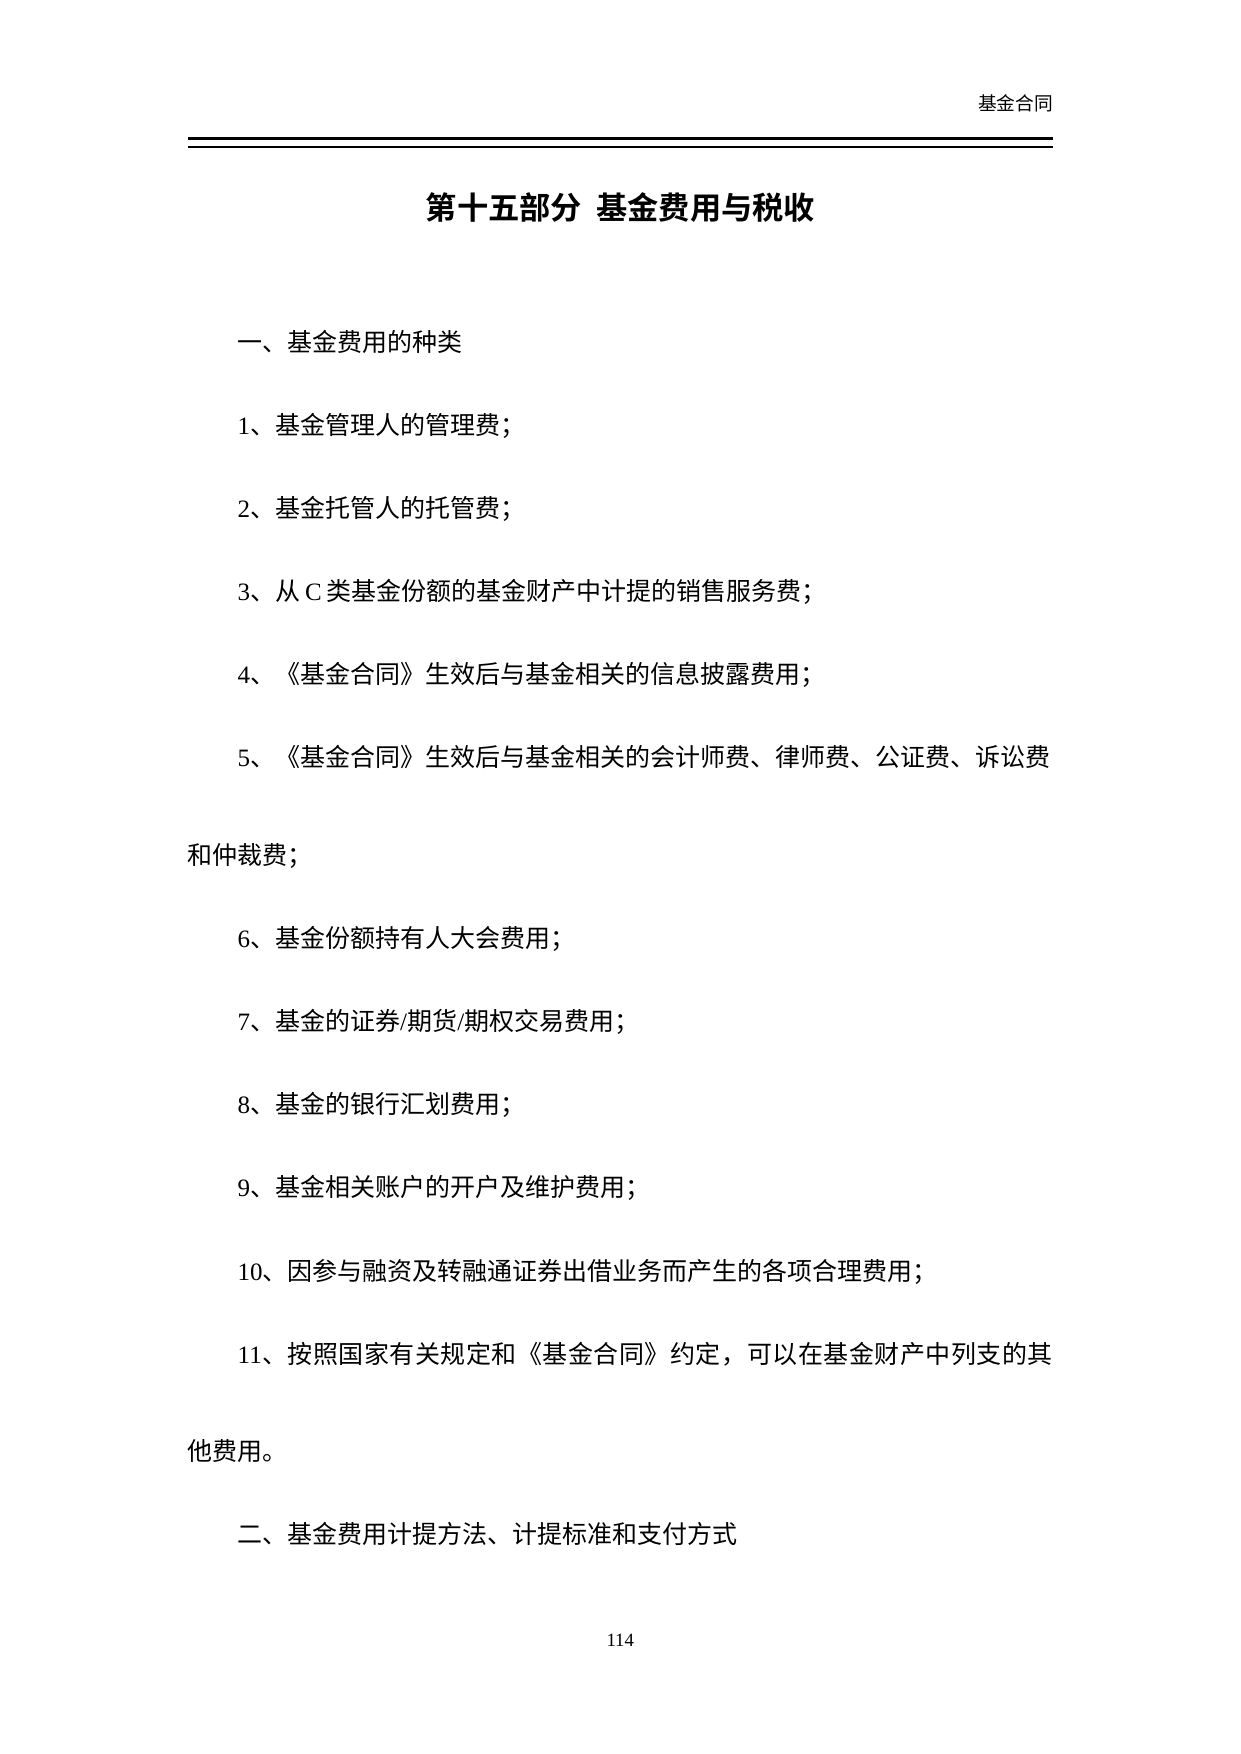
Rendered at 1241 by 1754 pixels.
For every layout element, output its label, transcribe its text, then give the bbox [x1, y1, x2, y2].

text 二、基金费用计提方法、计提标准和支付方式 [187, 1500, 1053, 1565]
text 4、《基金合同》生效后与基金相关的信息披露费用； [187, 640, 1053, 705]
text 1、基金管理人的管理费； [187, 391, 1053, 456]
text 8、基金的银行汇划费用； [187, 1070, 1053, 1135]
text 10、因参与融资及转融通证券出借业务而产生的各项合理费用； [187, 1237, 1053, 1302]
text 2、基金托管人的托管费； [187, 474, 1053, 539]
text 9、基金相关账户的开户及维护费用； [187, 1153, 1053, 1218]
subtitle 第十五部分 基金费用与税收 [187, 173, 1053, 238]
text 7、基金的证券/期货/期权交易费用； [187, 987, 1053, 1052]
text 5、《基金合同》生效后与基金相关的会计师费、律师费、公证费、诉讼费和仲裁费； [187, 723, 1053, 886]
text 11、按照国家有关规定和《基金合同》约定，可以在基金财产中列支的其他费用。 [187, 1320, 1053, 1482]
text 6、基金份额持有人大会费用； [187, 904, 1053, 969]
text 3、从C类基金份额的基金财产中计提的销售服务费； [187, 557, 1053, 622]
text 一、基金费用的种类 [187, 308, 1053, 373]
